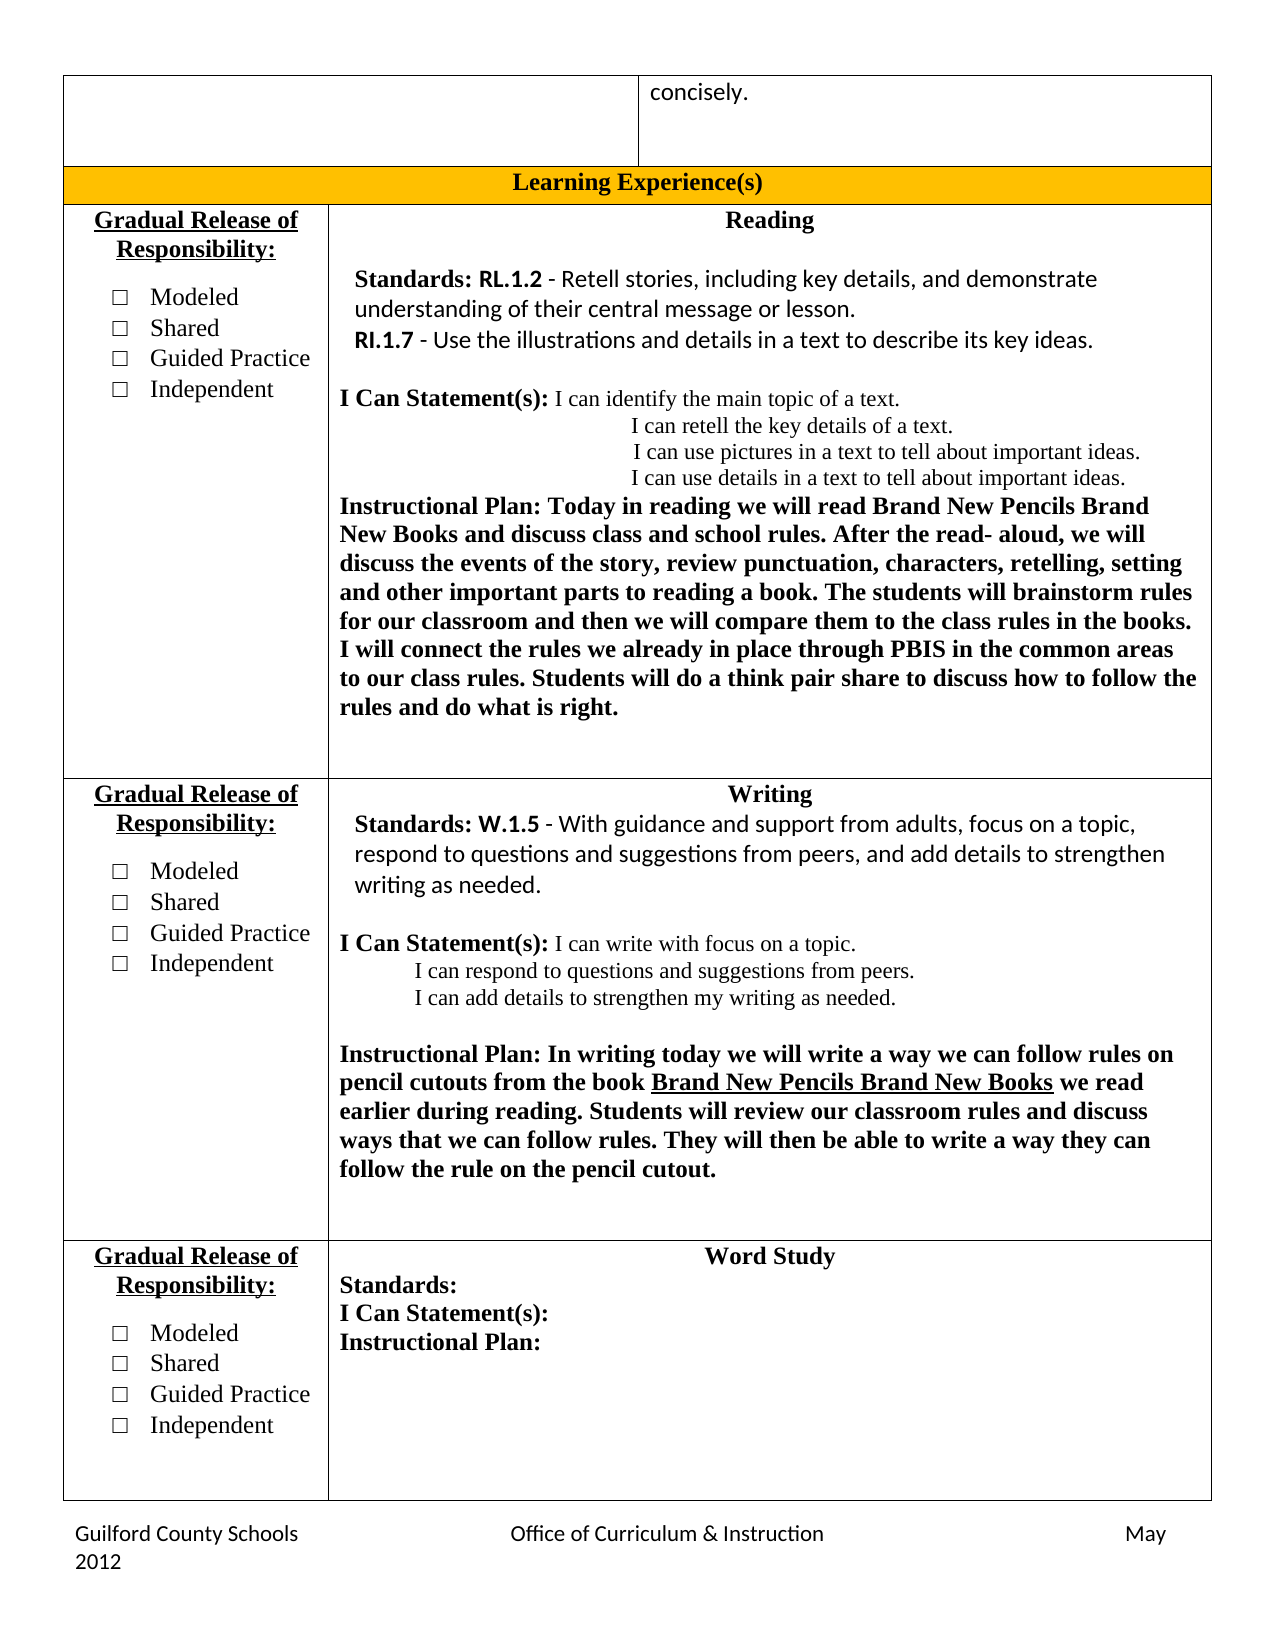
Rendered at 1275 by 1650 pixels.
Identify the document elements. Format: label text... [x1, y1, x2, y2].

table_cell Word Study Standards: I Can Statement(s): Instructional Plan: [329, 1241, 1211, 1500]
table_cell Writing Standards: W.1.5 - With guidance and support from adults, focus on a topic, respond to questions and suggestions from peers, and add details to strengthen writing as needed. I Can Statement(s): I can write with focus on a topic. I can respond to questions and suggestions from peers. I can add details to strengthen my writing as needed. Instructional Plan: In writing today we will write a way we can follow rules on pencil cutouts from the book Brand New Pencils Brand New Books we read earlier during reading. Students will review our classroom rules and discuss ways that we can follow rules. They will then be able to write a way they can follow the rule on the pencil cutout. [329, 779, 1211, 1240]
table_cell Learning Experience(s) [64, 167, 1211, 204]
table_cell Reading Standards: RL.1.2 - Retell stories, including key details, and demonstrate understanding of their central message or lesson. RI.1.7 - Use the illustrations and details in a text to describe its key ideas. I Can Statement(s): I can identify the main topic of a text. I can retell the key details of a text. I can use pictures in a text to tell about important ideas. I can use details in a text to tell about important ideas. Instructional Plan: Today in reading we will read Brand New Pencils Brand New Books and discuss class and school rules. After the read- aloud, we will discuss the events of the story, review he read- aloud, we will discuss the events of the story, punctuthe books. I will connect the rules we already in place tpunctuation, characters, retelling, setting and other important parts to reading a book. The students will brainstorm rules for our classroom and then we will compare them to the class rules in the books. I will connect the rules we already in place through PBIS in the common areas to our class rules. Students will do a think pair share to discuss how to follow the rules and do what is right. [329, 205, 1211, 778]
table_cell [64, 1241, 328, 1500]
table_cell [64, 76, 638, 166]
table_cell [64, 779, 328, 1240]
table_cell Gradual Release of Responsibility: Modeled Shared Guided Practice Independent [64, 205, 328, 778]
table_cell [639, 76, 1211, 166]
